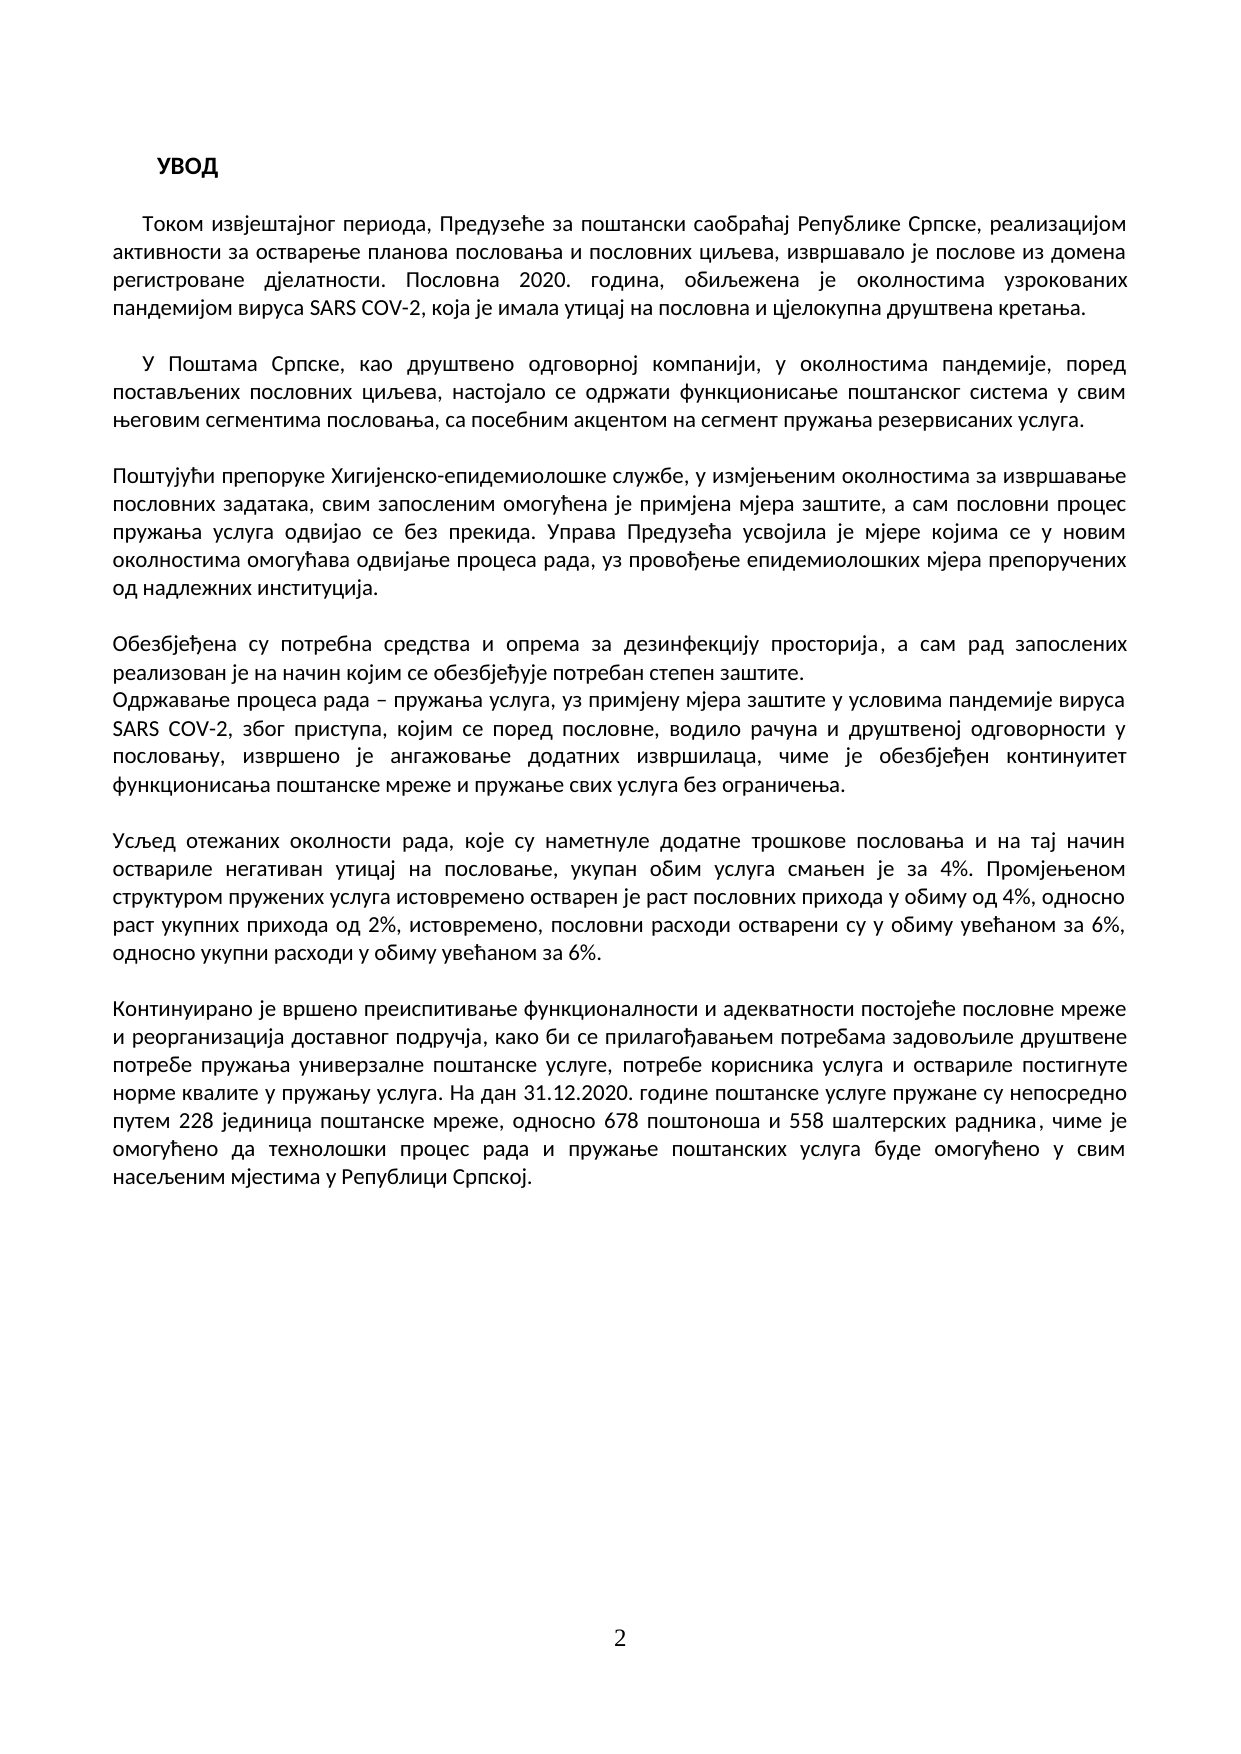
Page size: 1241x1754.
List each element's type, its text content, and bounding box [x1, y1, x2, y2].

text Поштујући препоруке Хигијенско-епидемиолошке службе, у измјењеним околностима за извршавање пословних задатака, свим запосленим омогућена је примјена мјера заштите, а сам пословни процес пружања услуга одвијао се без прекида. Управа Предузећа усвојила је мјере којима се у новим околностима омогућава одвијање процеса рада, уз провођење епидемиолошких мјера препоручених од надлежних институција. [112, 461, 1128, 602]
text Континуирано је вршено преиспитивање функционалности и адекватности постојеће пословне мреже и реорганизација доставног подручја, како би се прилагођавањем потребама задовољиле друштвене потребе пружања универзалне поштанске услуге, потребе корисника услуга и оствариле постигнуте норме квалите у пружању услуга. На дан 31.12.2020. године поштанске услуге пружане су непосредно путем 228 јединица поштанске мреже, односно 678 поштоноша и 558 шалтерских радника, чиме је омогућено да технолошки процес рада и пружање поштанских услуга буде омогућено у свим насељеним мјестима у Републици Српској. [112, 994, 1128, 1190]
text Обезбјеђена су потребна средства и опрема за дезинфекцију просторија, а сам рад запослених реализован је на начин којим се обезбјеђује потребан степен заштите. [112, 629, 1128, 686]
text У Поштама Српске, као друштвено одговорној компанији, у околностима пандемије, поред постављених пословних циљева, настојало се одржати функционисање поштанског система у свим његовим сегментима пословања, са посебним акцентом на сегмент пружања резервисаних услуга. [112, 349, 1128, 433]
subtitle УВОД [157, 150, 1128, 181]
text Одржавање процеса рада – пружања услуга, уз примјену мјера заштите у условима пандемије вируса SARS COV-2, због приступа, којим се поред пословне, водило рачуна и друштвеној одговорности у пословању, извршено је ангажовање додатних извршилаца, чиме је обезбјеђен континуитет функционисања поштанске мреже и пружање свих услуга без ограничења. [112, 686, 1128, 798]
text Усљед отежаних околности рада, које су наметнуле додатне трошкове пословања и на тај начин оствариле негативан утицај на пословање, укупан обим услуга смањен је за 4%. Промјењеном структуром пружених услуга истовремено остварен је раст пословних прихода у обиму од 4%, односно раст укупних прихода од 2%, истовремено, пословни расходи остварени су у обиму увећаном за 6%, односно укупни расходи у обиму увећаном за 6%. [112, 826, 1128, 966]
text Tоком извјештајног периода, Предузеће за поштански саобраћај Републике Српске, реализацијом активности за остварење планова пословања и пословних циљева, извршавало је послове из домена регистроване дјелатности. Пословна 2020. година, обиљежена је околностима узрокованих пандемијом вируса SARS COV-2, која је имала утицај на пословна и цјелокупна друштвена кретања. [112, 209, 1128, 321]
